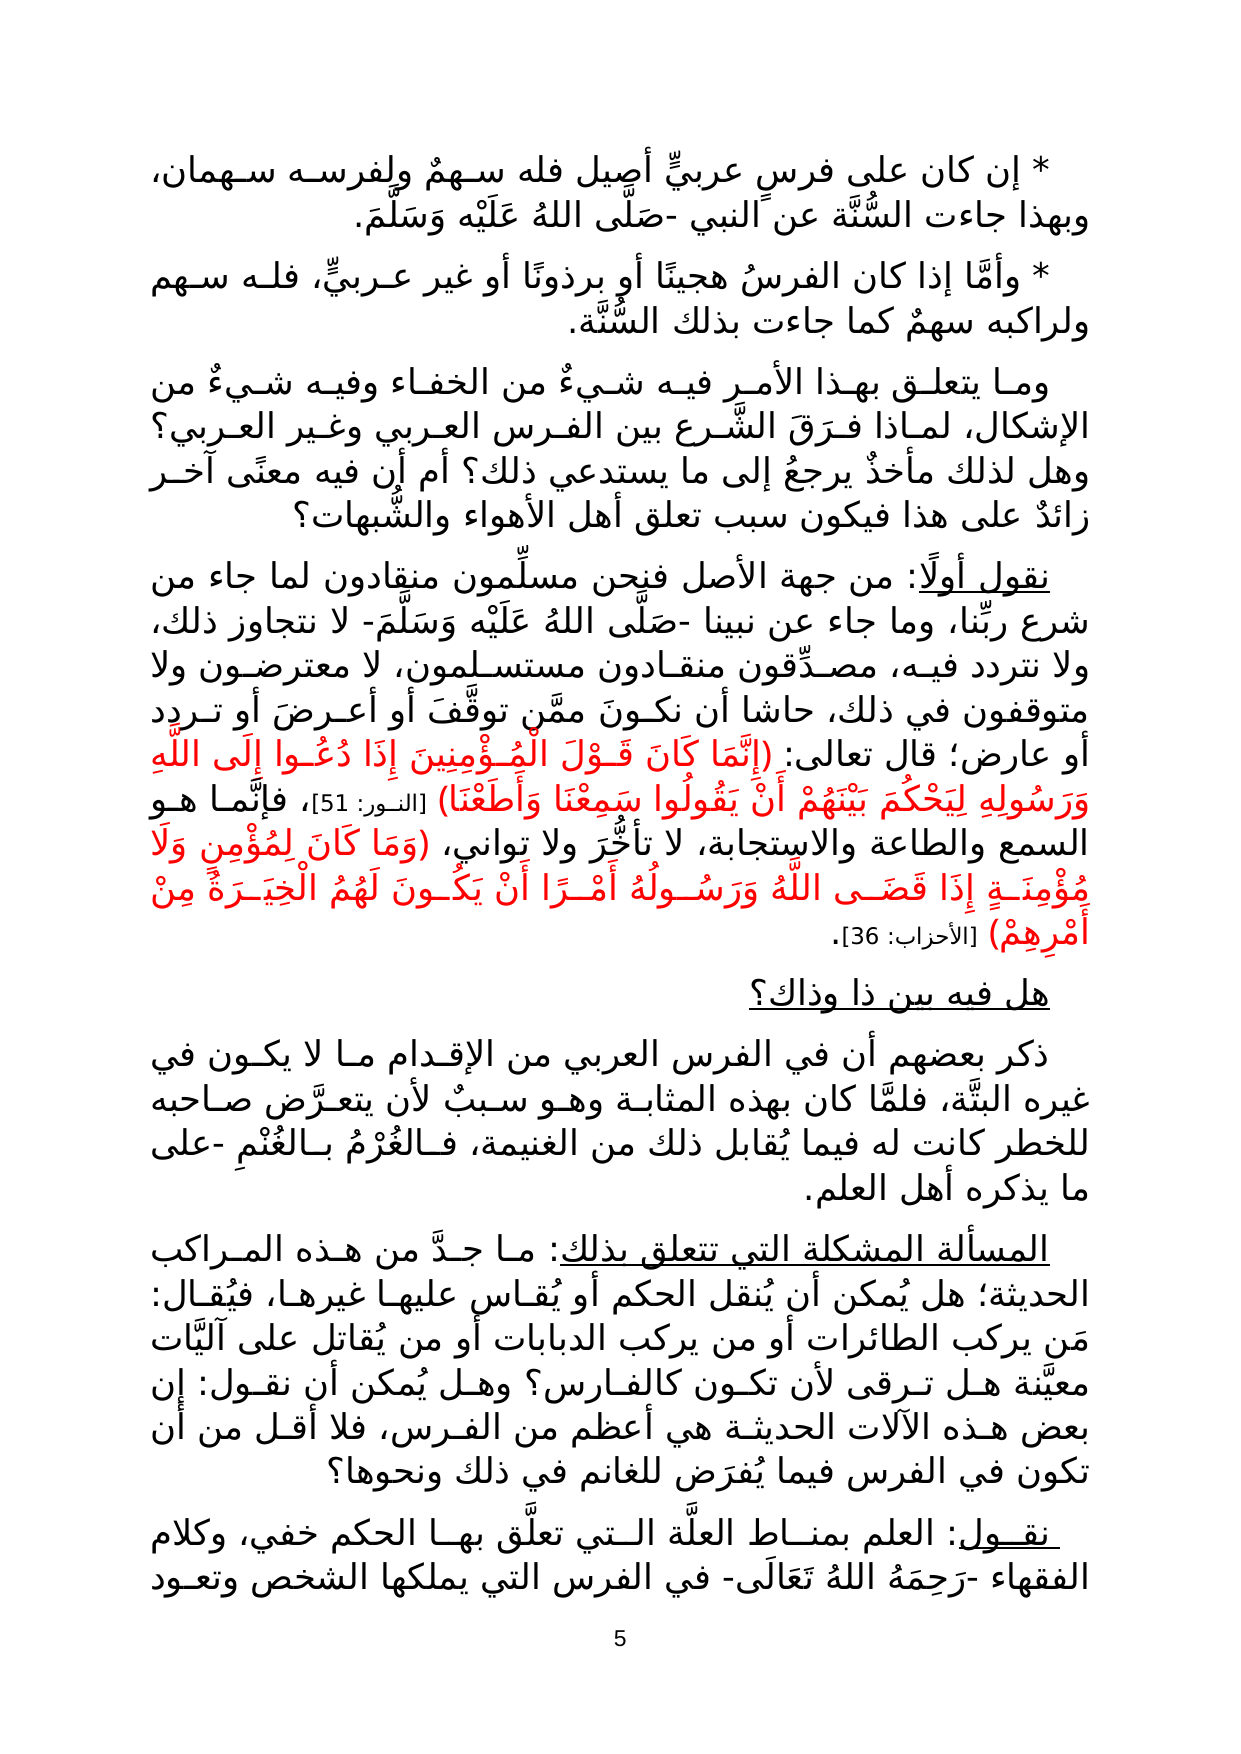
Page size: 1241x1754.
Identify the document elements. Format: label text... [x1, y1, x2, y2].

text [150, 1512, 1090, 1598]
text * إن كان على فرسٍ عربيٍّ أصيل فله سهمٌ ولفرسه سهمان، وبهذا جاءت السُّنَّة عن النبي -صَلَّى اللهُ عَلَيْه وَسَلَّمَ. [150, 150, 1090, 236]
text المسألة المشكلة التي تتعلق بذلك: ما جدَّ من هذه المراكب الحديثة؛ هل يُمكن أن يُنقل الحكم أو يُقاس عليها غيرها، فيُقال: مَن يركب الطائرات أو من يركب الدبابات أو من يُقاتل على آليَّات معيَّنة هل ترقى لأن تكون كالفارس؟ وهل يُمكن أن نقول: إن بعض هذه الآلات الحديثة هي أعظم من الفرس، فلا أقل من أن تكون في الفرس فيما يُفرَض للغانم في ذلك ونحوها؟ [150, 1228, 1090, 1492]
text هل فيه بين ذا وذاك؟ [150, 973, 1090, 1014]
text ذكر بعضهم أن في الفرس العربي من الإقدام ما لا يكون في غيره البتَّة، فلمَّا كان بهذه المثابة وهو سببٌ لأن يتعرَّض صاحبه للخطر كانت له فيما يُقابل ذلك من الغنيمة، فالغُرْمُ بالغُنْمِ -على ما يذكره أهل العلم. [150, 1034, 1090, 1209]
text وما يتعلق بهذا الأمر فيه شيءٌ من الخفاء وفيه شيءٌ من الإشكال، لماذا فرَقَ الشَّرع بين الفرس العربي وغير العربي؟ وهل لذلك مأخذٌ يرجعُ إلى ما يستدعي ذلك؟ أم أن فيه معنًى آخر زائدٌ على هذا فيكون سبب تعلق أهل الأهواء والشُّبهات؟ [150, 361, 1090, 536]
text نقول أولًا: من جهة الأصل فنحن مسلِّمون منقادون لما جاء من شرع ربِّنا، وما جاء عن نبينا -صَلَّى اللهُ عَلَيْه وَسَلَّمَ- لا نتجاوز ذلك، ولا نتردد فيه، مصدِّقون منقادون مستسلمون، لا معترضون ولا متوقفون في ذلك، حاشا أن نكونَ ممَّن توقَّفَ أو أعرضَ أو تردد أو عارض؛ قال تعالى: ﴿إِنَّمَا كَانَ قَوْلَ الْمُؤْمِنِينَ إِذَا دُعُوا إِلَى اللَّهِ وَرَسُولِهِ لِيَحْكُمَ بَيْنَهُمْ أَنْ يَقُولُوا سَمِعْنَا وَأَطَعْنَا﴾ [النور: 51]، فإنَّما هو السمع والطاعة والاستجابة، لا تأخُّرَ ولا تواني، ﴿وَمَا كَانَ لِمُؤْمِنٍ وَلَا مُؤْمِنَةٍ إِذَا قَضَى اللَّهُ وَرَسُولُهُ أَمْرًا أَنْ يَكُونَ لَهُمُ الْخِيَرَةُ مِنْ أَمْرِهِمْ﴾ [الأحزاب: 36]. [150, 556, 1090, 953]
text * وأمَّا إذا كان الفرسُ هجينًا أو برذونًا أو غير عربيٍّ، فله سهم ولراكبه سهمٌ كما جاءت بذلك السُّنَّة. [150, 256, 1090, 341]
